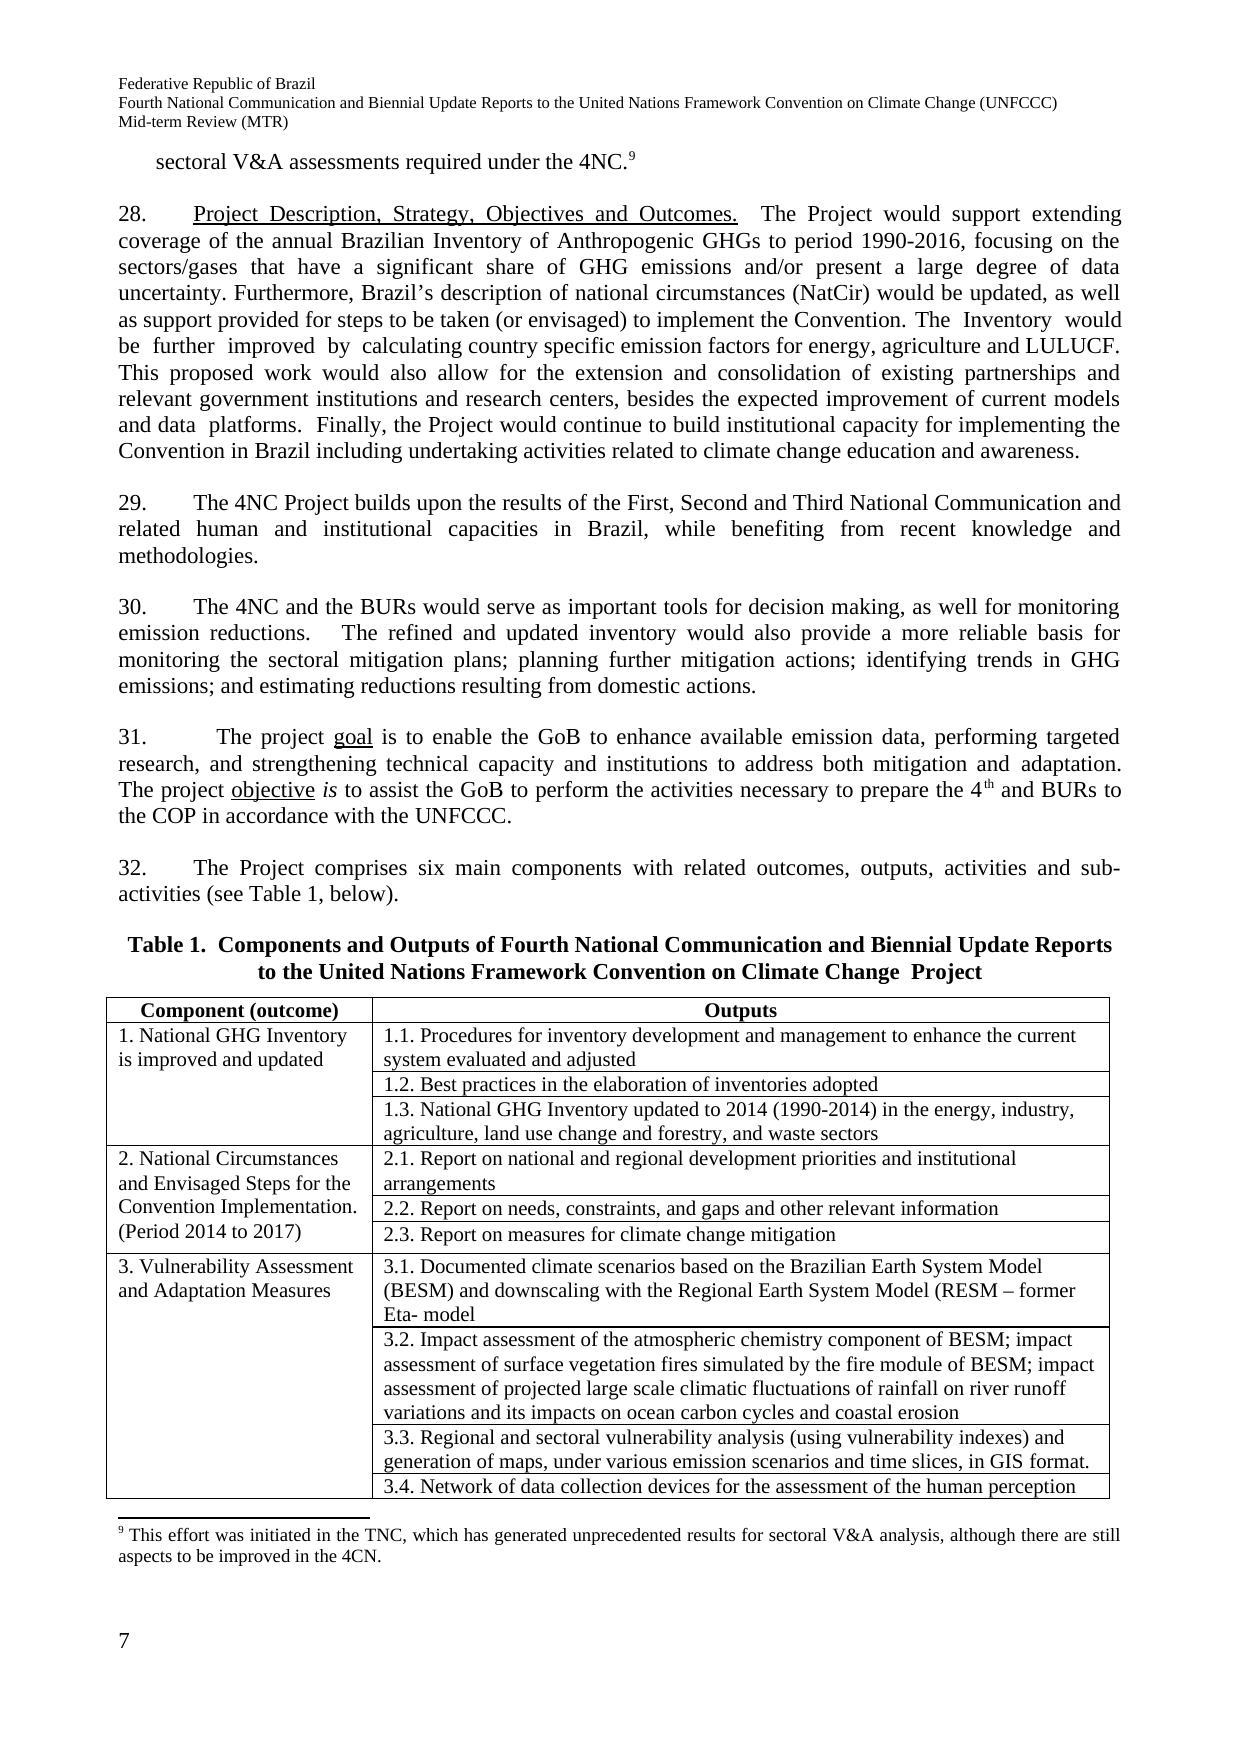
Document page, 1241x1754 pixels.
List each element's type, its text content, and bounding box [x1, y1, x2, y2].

list The project goal is to enable the GoB to enhance available emission data, performing targeted research, and strengthening technical capacity and institutions to address both mitigation and adaptation. The project objective is to assist the GoB to perform the activities necessary to prepare the 4th and BURs to the COP in accordance with the UNFCCC. [118, 723, 1122, 829]
table_cell 2.1. Report on national and regional development priorities and institutional arrangements [373, 1146, 1109, 1194]
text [156, 148, 1122, 174]
table_cell 3.2. Impact assessment of the atmospheric chemistry component of BESM; impact assessment of surface vegetation fires simulated by the fire module of BESM; impact assessment of projected large scale climatic fluctuations of rainfall on river runoff variations and its impacts on ocean carbon cycles and coastal erosion [373, 1328, 1109, 1424]
table_header Component (outcome) [107, 998, 372, 1022]
list The 4NC Project builds upon the results of the First, Second and Third National Communication and related human and institutional capacities in Brazil, while benefiting from recent knowledge and methodologies. [118, 489, 1122, 568]
table_cell 1. National GHG Inventory is improved and updated [107, 1023, 372, 1145]
table_cell 3. Vulnerability Assessment and Adaptation Measures [107, 1254, 372, 1498]
table_cell 1.1. Procedures for inventory development and management to enhance the current system evaluated and adjusted [373, 1023, 1109, 1071]
table_cell 3.1. Documented climate scenarios based on the Brazilian Earth System Model (BESM) and downscaling with the Regional Earth System Model (RESM – former Eta- model [373, 1254, 1109, 1326]
table_cell 1.2. Best practices in the elaboration of inventories adopted [373, 1072, 1109, 1096]
list The 4NC and the BURs would serve as important tools for decision making, as well for monitoring emission reductions. The refined and updated inventory would also provide a more reliable basis for monitoring the sectoral mitigation plans; planning further mitigation actions; identifying trends in GHG emissions; and estimating reductions resulting from domestic actions. [118, 593, 1122, 698]
table_cell 2.2. Report on needs, constraints, and gaps and other relevant information [373, 1196, 1109, 1221]
table_cell 3.3. Regional and sectoral vulnerability analysis (using vulnerability indexes) and generation of maps, under various emission scenarios and time slices, in GIS format. [373, 1425, 1109, 1473]
table_cell 2. National Circumstances and Envisaged Steps for the Convention Implementation. (Period 2014 to 2017) [107, 1146, 372, 1253]
table_cell 1.3. National GHG Inventory updated to 2014 (1990-2014) in the energy, industry, agriculture, land use change and forestry, and waste sectors [373, 1097, 1109, 1145]
text Table 1. Components and Outputs of Fourth National Communication and Biennial Update Reports to the United Nations Framework Convention on Climate Change Project [118, 932, 1122, 984]
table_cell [373, 1474, 1109, 1498]
table_header Outputs [373, 998, 1109, 1022]
table_cell 2.3. Report on measures for climate change mitigation [373, 1222, 1109, 1253]
list The Project comprises six main components with related outcomes, outputs, activities and sub-activities (see Table 1, below). [118, 854, 1122, 907]
list Project Description, Strategy, Objectives and Outcomes. The Project would support extending coverage of the annual Brazilian Inventory of Anthropogenic GHGs to period 1990-2016, focusing on the sectors/gases that have a significant share of GHG emissions and/or present a large degree of data uncertainty. Furthermore, Brazil’s description of national circumstances (NatCir) would be updated, as well as support provided for steps to be taken (or envisaged) to implement the Convention. The Inventory would be further improved by calculating country specific emission factors for energy, agriculture and LULUCF. This proposed work would also allow for the extension and consolidation of existing partnerships and relevant government institutions and research centers, besides the expected improvement of current models and data platforms. Finally, the Project would continue to build institutional capacity for implementing the Convention in Brazil including undertaking activities related to climate change education and awareness. [118, 200, 1122, 464]
